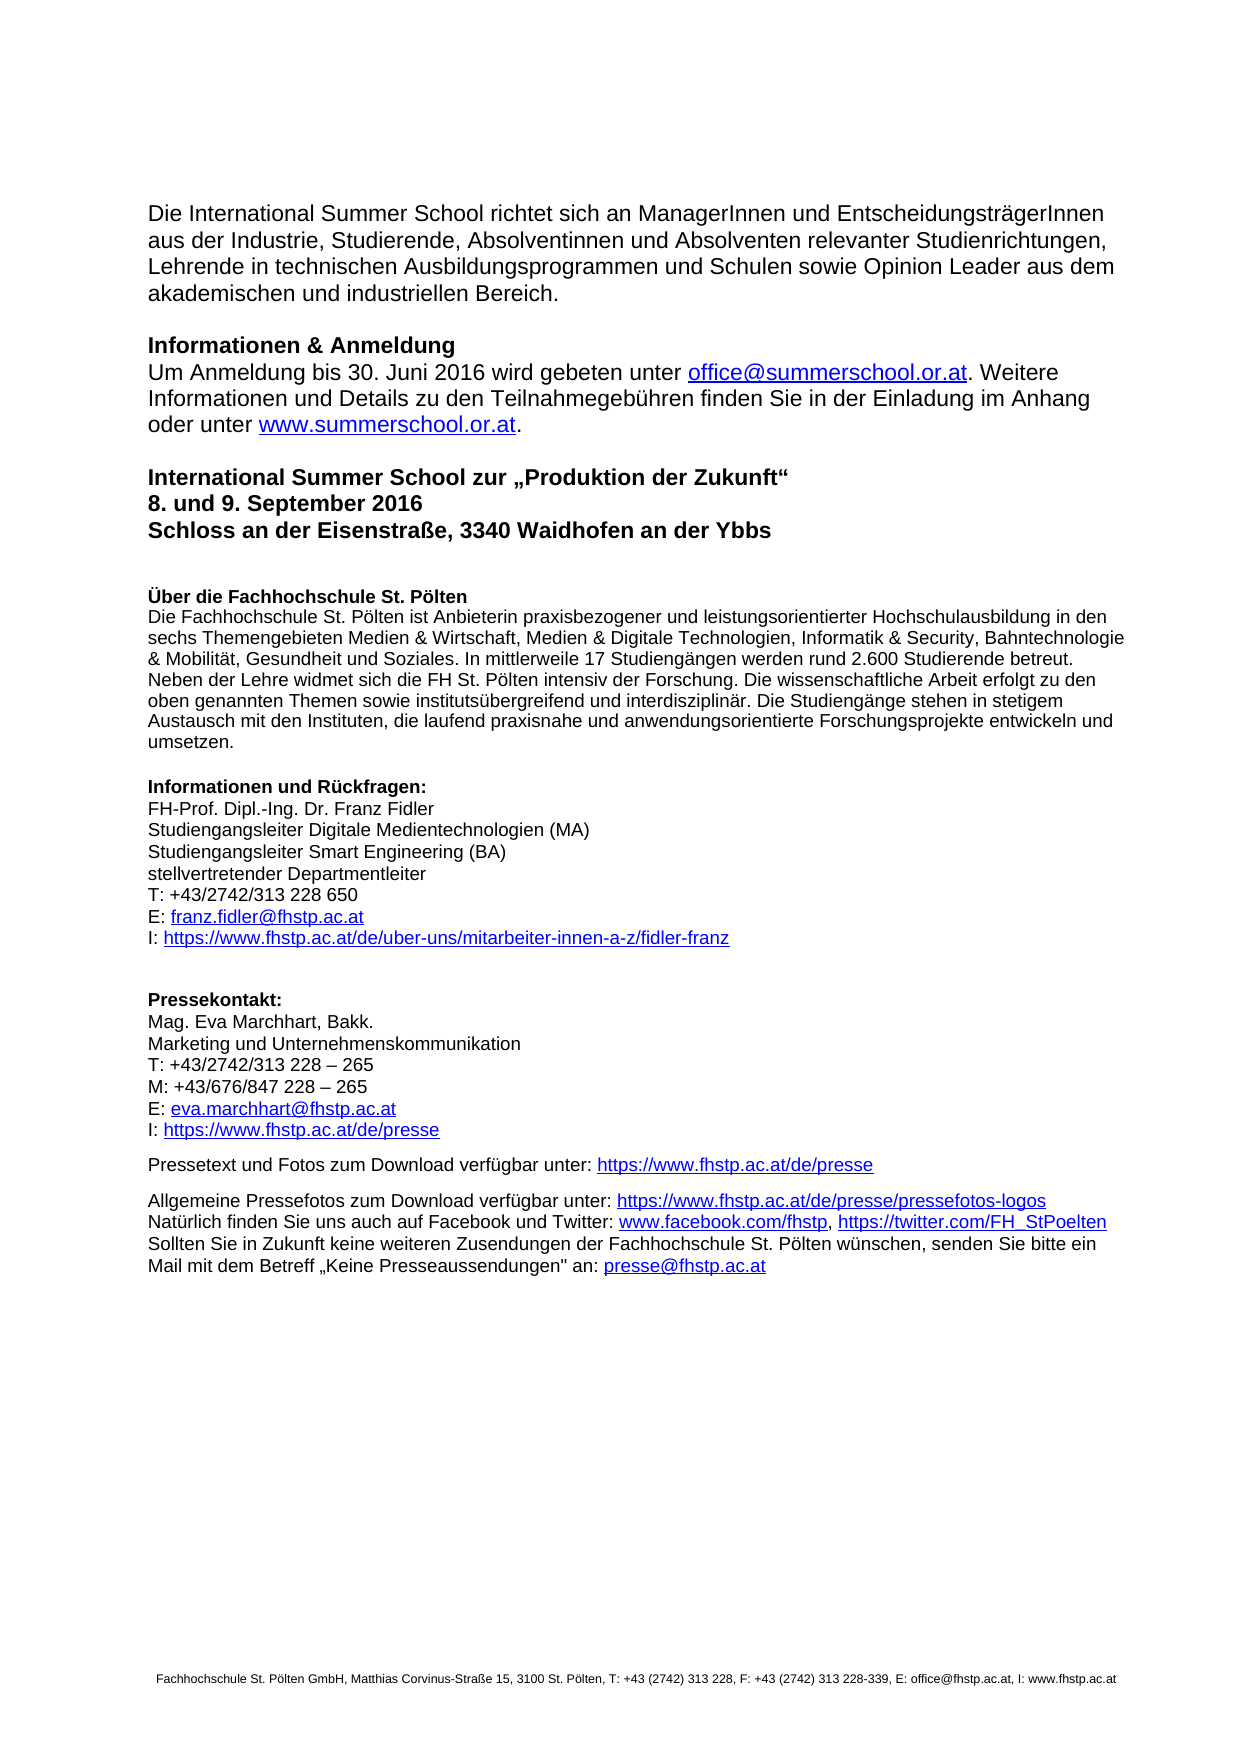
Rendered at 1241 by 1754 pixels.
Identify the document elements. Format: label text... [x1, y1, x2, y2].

text Natürlich finden Sie uns auch auf Facebook und Twitter: www.facebook.com/fhstp, https://twitter.com/FH_StPoelten [148, 1211, 1125, 1233]
text I: https://www.fhstp.ac.at/de/presse [148, 1119, 1125, 1140]
text Schloss an der Eisenstraße, 3340 Waidhofen an der Ybbs [148, 517, 1125, 543]
text E: eva.marchhart@fhstp.ac.at [148, 1097, 1125, 1119]
text Informationen & Anmeldung [148, 332, 1125, 358]
text I: https://www.fhstp.ac.at/de/uber-uns/mitarbeiter-innen-a-z/fidler-franz [148, 927, 1125, 948]
text Die International Summer School richtet sich an ManagerInnen und EntscheidungsträgerInnen aus der Industrie, Studierende, Absolventinnen und Absolventen relevanter Studienrichtungen, Lehrende in technischen Ausbildungsprogrammen und Schulen sowie Opinion Leader aus dem akademischen und industriellen Bereich. [148, 200, 1125, 306]
text M: +43/676/847 228 – 265 [148, 1076, 1125, 1097]
text Allgemeine Pressefotos zum Download verfügbar unter: https://www.fhstp.ac.at/de/presse/pressefotos-logos [148, 1176, 1125, 1211]
text Um Anmeldung bis 30. Juni 2016 wird gebeten unter office@summerschool.or.at. Weitere Informationen und Details zu den Teilnahmegebühren finden Sie in der Einladung im Anhang oder unter www.summerschool.or.at. [148, 358, 1125, 438]
text Mag. Eva Marchhart, Bakk. [148, 1011, 1125, 1033]
text Über die Fachhochschule St. Pölten [148, 585, 1125, 607]
text T: +43/2742/313 228 650 [148, 884, 1125, 905]
text Marketing und Unternehmenskommunikation [148, 1033, 1125, 1054]
text Pressekontakt: [148, 990, 1125, 1011]
text 8. und 9. September 2016 [148, 490, 1125, 517]
text Studiengangsleiter Digitale Medientechnologien (MA) [148, 819, 1125, 841]
text International Summer School zur „Produktion der Zukunft“ [148, 464, 1125, 490]
text Pressetext und Fotos zum Download verfügbar unter: https://www.fhstp.ac.at/de/presse [148, 1140, 1125, 1176]
text Studiengangsleiter Smart Engineering (BA) [148, 841, 1125, 862]
text FH-Prof. Dipl.-Ing. Dr. Franz Fidler [148, 798, 1125, 819]
text stellvertretender Departmentleiter [148, 862, 1125, 884]
text Die Fachhochschule St. Pölten ist Anbieterin praxisbezogener und leistungsorientierter Hochschulausbildung in den sechs Themengebieten Medien & Wirtschaft, Medien & Digitale Technologien, Informatik & Security, Bahntechnologie & Mobilität, Gesundheit und Soziales. In mittlerweile 17 Studiengängen werden rund 2.600 Studierende betreut. Neben der Lehre widmet sich die FH St. Pölten intensiv der Forschung. Die wissenschaftliche Arbeit erfolgt zu den oben genannten Themen sowie institutsübergreifend und interdisziplinär. Die Studiengänge stehen in stetigem Austausch mit den Instituten, die laufend praxisnahe und anwendungsorientierte Forschungsprojekte entwickeln und umsetzen. [148, 607, 1125, 753]
text Sollten Sie in Zukunft keine weiteren Zusendungen der Fachhochschule St. Pölten wünschen, senden Sie bitte ein Mail mit dem Betreff „Keine Presseaussendungen" an: presse@fhstp.ac.at [148, 1233, 1125, 1276]
text E: franz.fidler@fhstp.ac.at [148, 905, 1125, 927]
text Informationen und Rückfragen: [148, 777, 1125, 798]
text T: +43/2742/313 228 – 265 [148, 1054, 1125, 1076]
